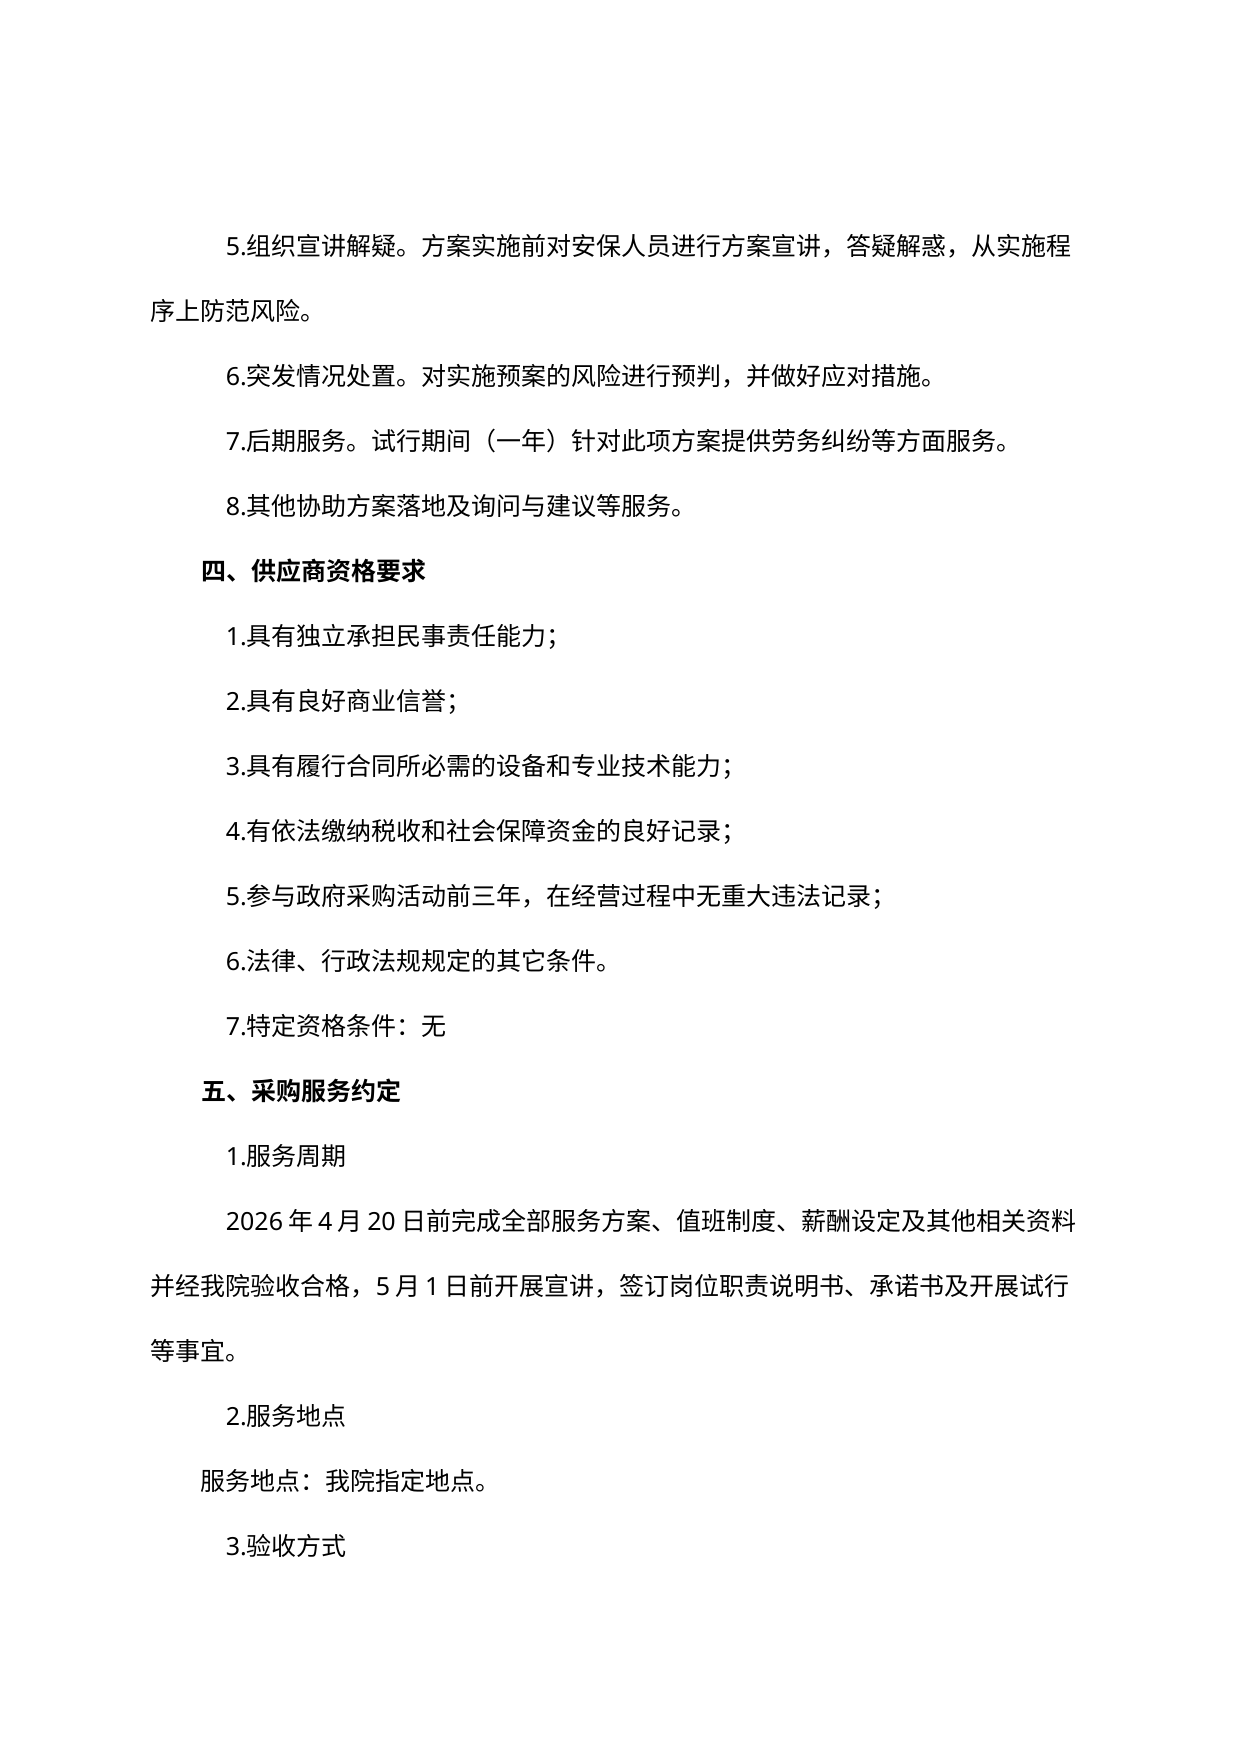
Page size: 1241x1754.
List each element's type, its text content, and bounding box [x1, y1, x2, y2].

text 6.法律、行政法规规定的其它条件。 [151, 927, 1089, 992]
text 五、采购服务约定 [151, 1057, 1089, 1122]
text 5.组织宣讲解疑。方案实施前对安保人员进行方案宣讲，答疑解惑，从实施程序上防范风险。 [151, 212, 1089, 342]
text 6.突发情况处置。对实施预案的风险进行预判，并做好应对措施。 [151, 342, 1089, 407]
text 服务地点：我院指定地点。 [151, 1447, 1089, 1512]
text 4.有依法缴纳税收和社会保障资金的良好记录； [151, 797, 1089, 862]
text 5.参与政府采购活动前三年，在经营过程中无重大违法记录； [151, 862, 1089, 927]
text 7.后期服务。试行期间（一年）针对此项方案提供劳务纠纷等方面服务。 [151, 407, 1089, 472]
text 四、供应商资格要求 [151, 537, 1089, 602]
text 8.其他协助方案落地及询问与建议等服务。 [151, 472, 1089, 537]
text 2.服务地点 [151, 1382, 1089, 1447]
text 1.服务周期 [151, 1122, 1089, 1187]
text 3.验收方式 [151, 1512, 1089, 1577]
text 2026年4月20日前完成全部服务方案、值班制度、薪酬设定及其他相关资料并经我院验收合格，5月1日前开展宣讲，签订岗位职责说明书、承诺书及开展试行等事宜。 [151, 1187, 1089, 1382]
text 2.具有良好商业信誉； [151, 667, 1089, 732]
text 1.具有独立承担民事责任能力； [151, 602, 1089, 667]
text 7.特定资格条件：无 [151, 992, 1089, 1057]
text 3.具有履行合同所必需的设备和专业技术能力； [151, 732, 1089, 797]
